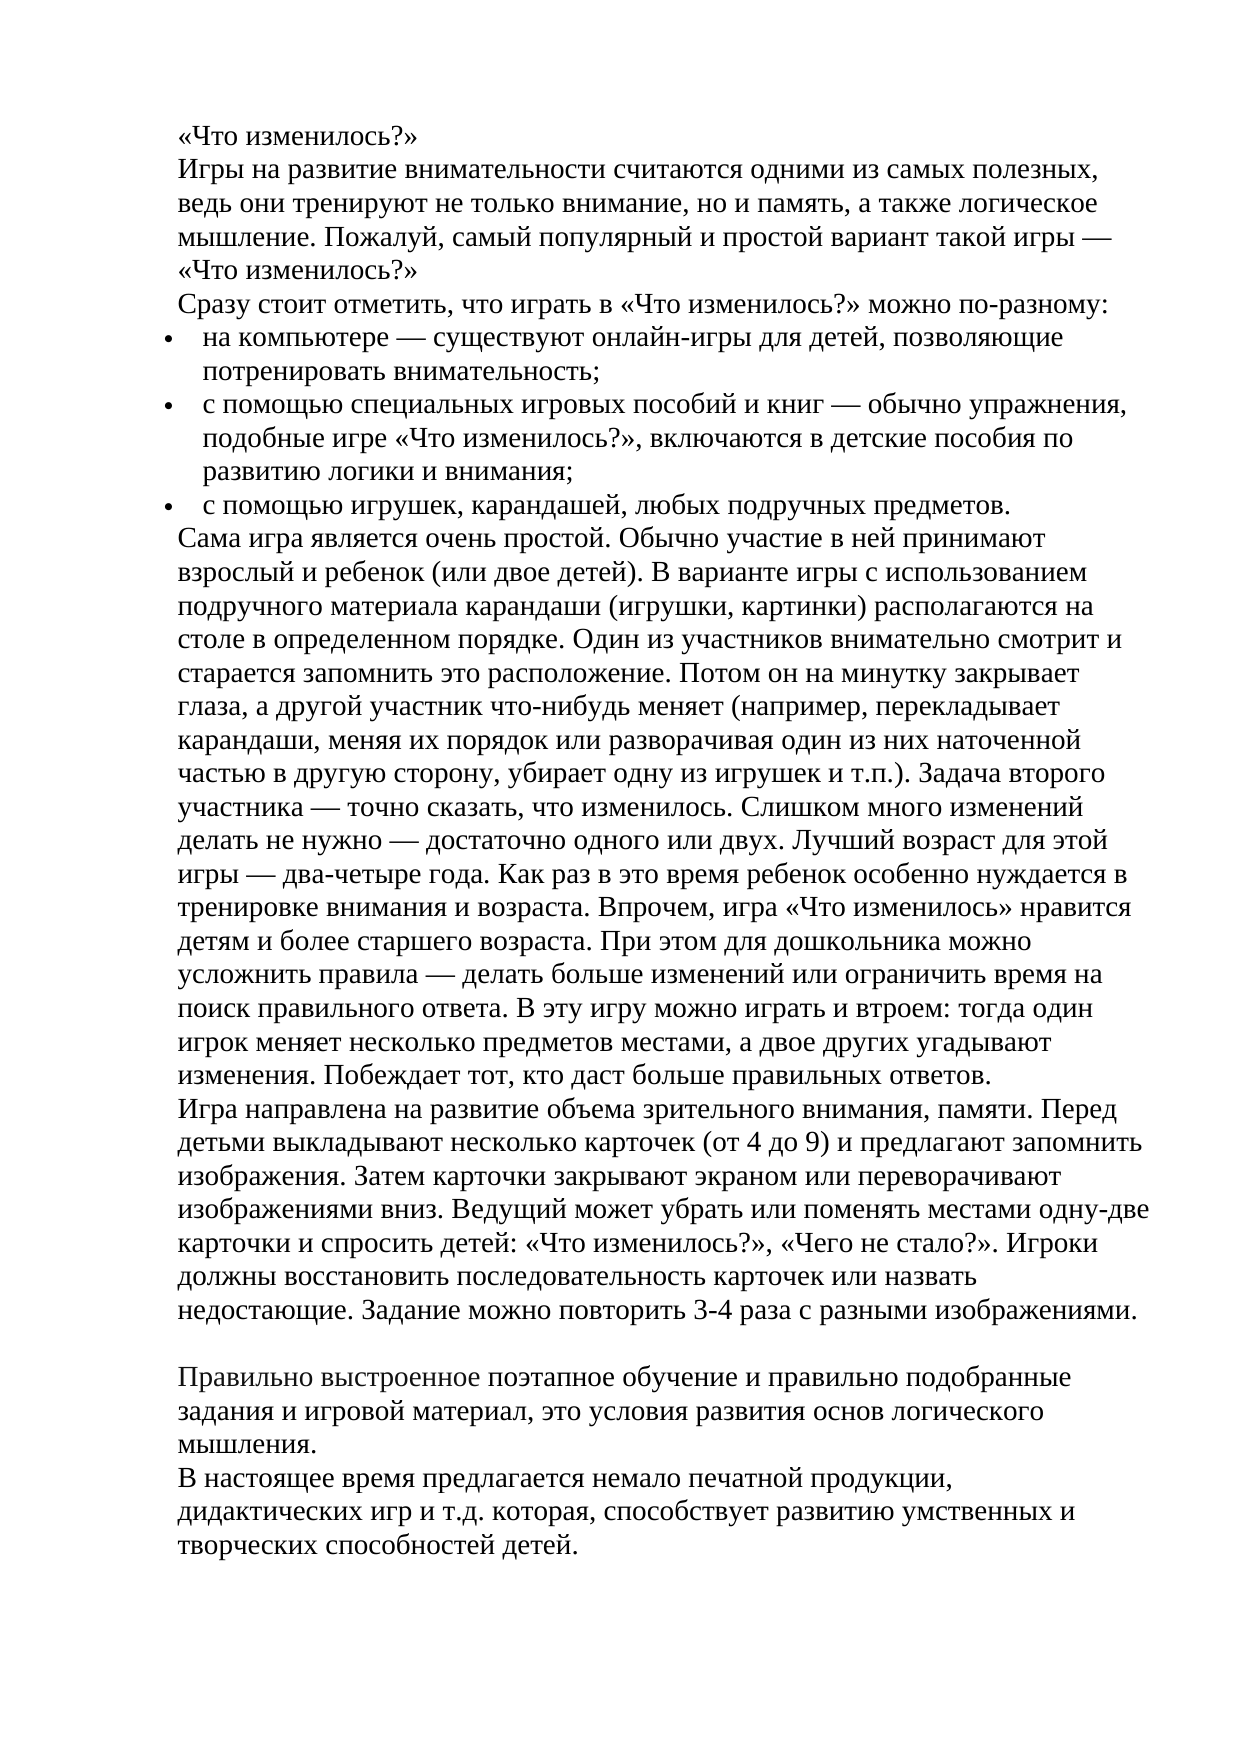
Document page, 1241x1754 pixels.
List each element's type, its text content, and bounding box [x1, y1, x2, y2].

list с помощью игрушек, карандашей, любых подручных предметов. [165, 487, 1152, 521]
text Игры на развитие внимательности считаются одними из самых полезных, ведь они тренируют не только внимание, но и память, а также логическое мышление. Пожалуй, самый популярный и простой вариант такой игры — «Что изменилось?» [177, 152, 1152, 286]
list с помощью специальных игровых пособий и книг — обычно упражнения, подобные игре «Что изменилось?», включаются в детские пособия по развитию логики и внимания; [165, 386, 1152, 487]
text Игра направлена на развитие объема зрительного внимания, памяти. Перед детьми выкладывают несколько карточек (от 4 до 9) и предлагают запомнить изображения. Затем карточки закрывают экраном или переворачивают изображениями вниз. Ведущий может убрать или поменять местами одну-две карточки и спросить детей: «Что изменилось?», «Чего не стало?». Игроки должны восстановить последовательность карточек или назвать недостающие. Задание можно повторить 3-4 раза с разными изображениями. [177, 1091, 1152, 1326]
text Правильно выстроенное поэтапное обучение и правильно подобранные задания и игровой материал, это условия развития основ логического мышления. [317, 1359, 1152, 1460]
text Сразу стоит отметить, что играть в «Что изменилось?» можно по-разному: [177, 286, 1152, 319]
list на компьютере — существуют онлайн-игры для детей, позволяющие потренировать внимательность; [165, 319, 1152, 386]
text Сама игра является очень простой. Обычно участие в ней принимают взрослый и ребенок (или двое детей). В варианте игры с использованием подручного материала карандаши (игрушки, картинки) располагаются на столе в определенном порядке. Один из участников внимательно смотрит и старается запомнить это расположение. Потом он на минутку закрывает глаза, а другой участник что-нибудь меняет (например, перекладывает карандаши, меняя их порядок или разворачивая один из них наточенной частью в другую сторону, убирает одну из игрушек и т.п.). Задача второго участника — точно сказать, что изменилось. Слишком много изменений делать не нужно — достаточно одного или двух. Лучший возраст для этой игры — два-четыре года. Как раз в это время ребенок особенно нуждается в тренировке внимания и возраста. Впрочем, игра «Что изменилось» нравится детям и более старшего возраста. При этом для дошкольника можно усложнить правила — делать больше изменений или ограничить время на поиск правильного ответа. В эту игру можно играть и втроем: тогда один игрок меняет несколько предметов местами, а двое других угадывают изменения. Побеждает тот, кто даст больше правильных ответов. [177, 521, 1152, 1091]
text «Что изменилось?» [177, 118, 1152, 152]
text Правильно выстроенное поэтапное обучение и правильно подобранные задания и игровой материал, это условия развития основ логического мышления. [177, 1359, 488, 1393]
text В настоящее время предлагается немало печатной продукции, дидактических игр и т.д. которая, способствует развитию умственных и творческих способностей детей. [579, 1460, 1105, 1560]
